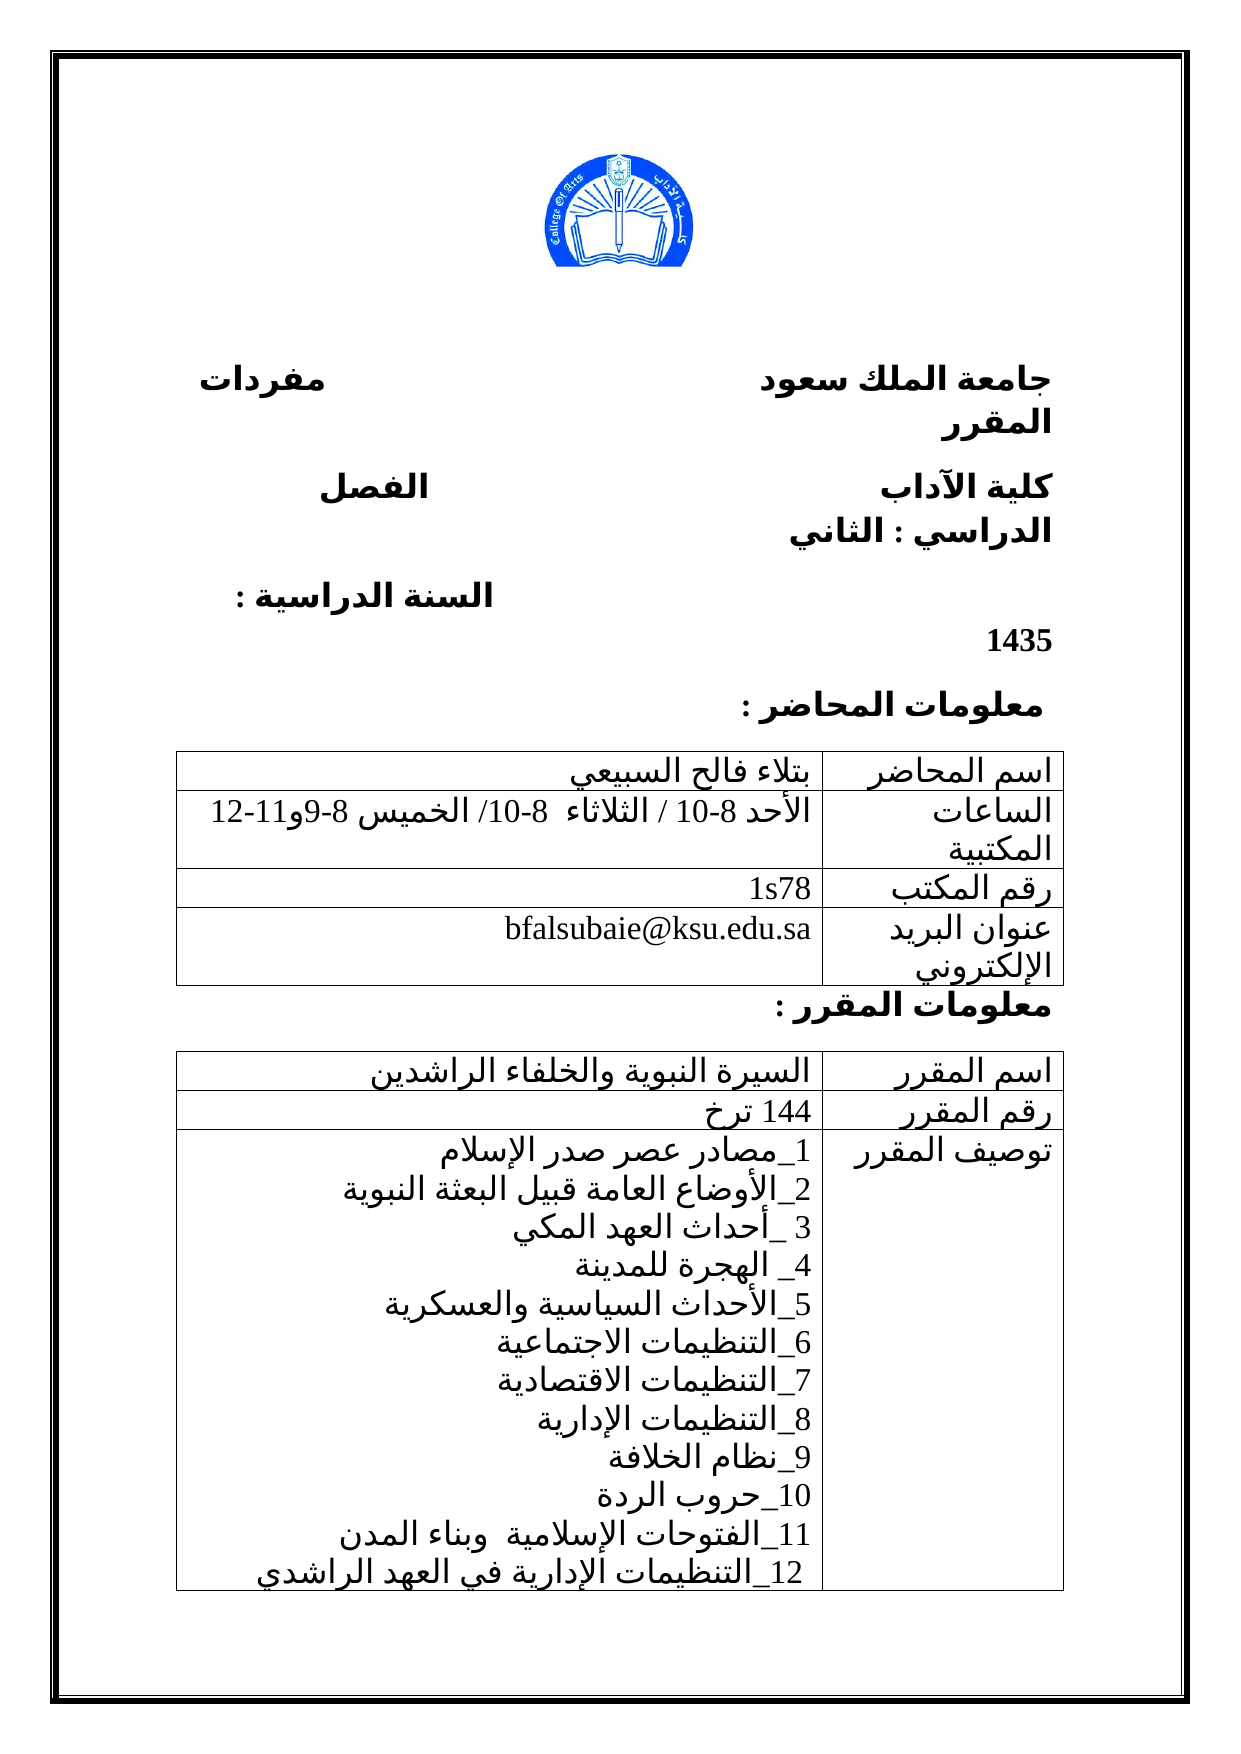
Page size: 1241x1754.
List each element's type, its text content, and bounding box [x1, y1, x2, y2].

table_header السيرة النبوية والخلفاء الراشدين [177, 1052, 822, 1090]
table_header اسم المحاضر [823, 752, 1063, 790]
table_cell توصيف المقرر [823, 1130, 1063, 1590]
table_cell الأحد 8-10 / الثلاثاء 8-10/ الخميس 8-9و11-12 [177, 791, 822, 868]
table_cell 144 ترخ [177, 1091, 822, 1129]
picture [543, 149, 697, 269]
table_cell 1s78 [177, 869, 822, 907]
table_header اسم المقرر [823, 1052, 1063, 1090]
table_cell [177, 1130, 822, 1590]
table_cell الساعات المكتبية [823, 791, 1063, 868]
text السنة الدراسية :1435 [187, 577, 1053, 659]
text كلية الآداب الفصل الدراسي : الثاني [187, 468, 1053, 550]
text معلومات المحاضر : [187, 686, 1053, 724]
text جامعة الملك سعود مفردات المقرر [187, 359, 1053, 441]
table_cell رقم المكتب [823, 869, 1063, 907]
table_cell عنوان البريد الإلكتروني [823, 908, 1063, 985]
table_cell bfalsubaie@ksu.edu.sa [177, 908, 822, 985]
text معلومات المقرر : [187, 986, 1053, 1024]
table_header بتلاء فالح السبيعي [177, 752, 822, 790]
table_cell رقم المقرر [823, 1091, 1063, 1129]
